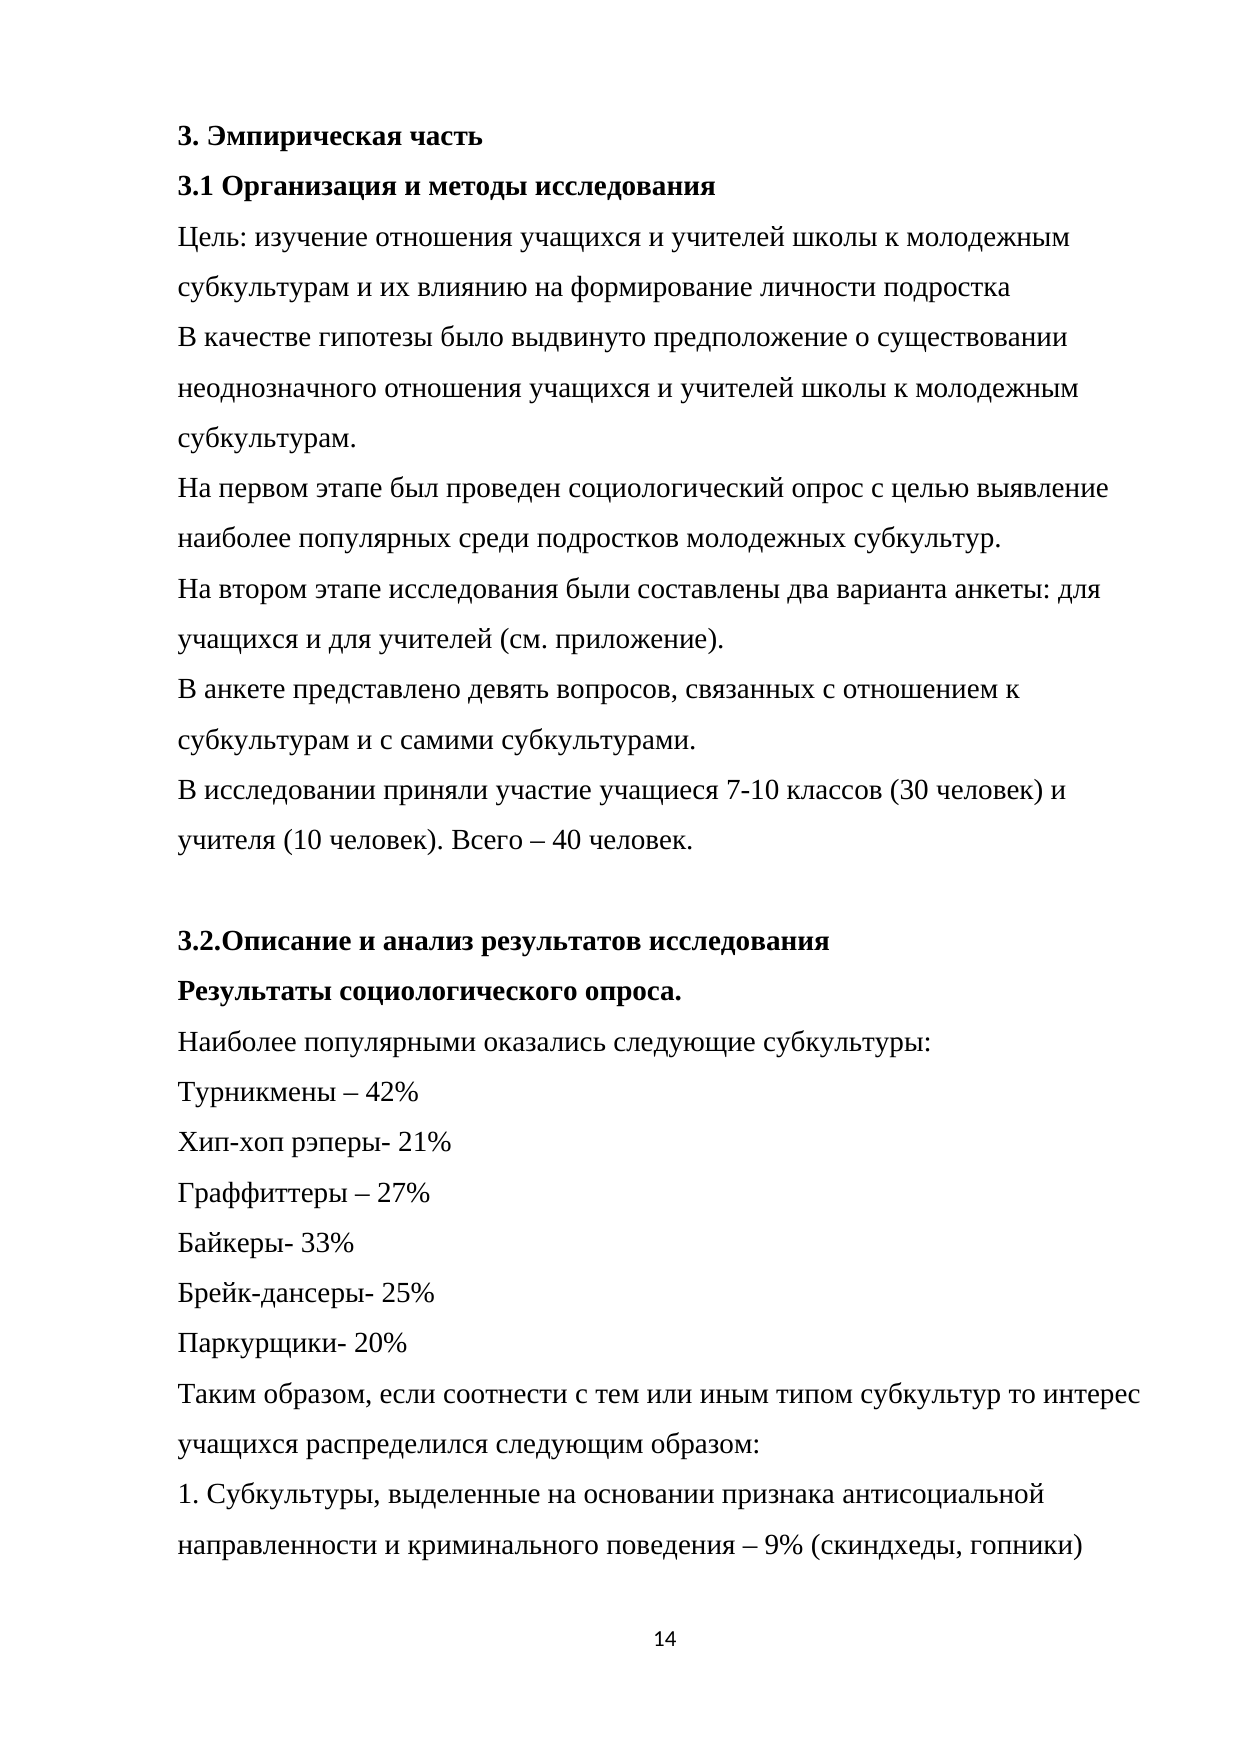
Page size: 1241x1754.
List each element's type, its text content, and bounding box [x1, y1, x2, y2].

text 3.2.Описание и анализ результатов исследования [177, 923, 1152, 957]
text Результаты социологического опроса. [177, 973, 1152, 1007]
text 1. Субкультуры, выделенные на основании признака антисоциальной направленности и криминального поведения – 9% (скиндхеды, гопники) [177, 1477, 1152, 1560]
text Наиболее популярными оказались следующие субкультуры: [177, 1024, 1152, 1057]
text Паркурщики- 20% [177, 1326, 1152, 1359]
text В анкете представлено девять вопросов, связанных с отношением к субкультурам и с самими субкультурами. [177, 672, 1152, 755]
text Таким образом, если соотнести с тем или иным типом субкультур то интерес учащихся распределился следующим образом: [177, 1376, 1152, 1460]
text Байкеры- 33% [177, 1225, 1152, 1258]
text Турникмены – 42% [177, 1074, 1152, 1108]
text Хип-хоп рэперы- 21% [177, 1124, 1152, 1158]
text 3. Эмпирическая часть [177, 118, 1152, 152]
text В качестве гипотезы было выдвинуто предположение о существовании неоднозначного отношения учащихся и учителей школы к молодежным субкультурам. [177, 319, 1152, 453]
text 3.1 Организация и методы исследования [177, 168, 1152, 202]
text Граффиттеры – 27% [177, 1175, 1152, 1208]
text В исследовании приняли участие учащиеся 7-10 классов (30 человек) и учителя (10 человек). Всего – 40 человек. [177, 772, 1152, 856]
text На втором этапе исследования были составлены два варианта анкеты: для учащихся и для учителей (см. приложение). [177, 571, 1152, 655]
text Цель: изучение отношения учащихся и учителей школы к молодежным субкультурам и их влиянию на формирование личности подростка [177, 219, 1152, 303]
text Брейк-дансеры- 25% [177, 1275, 1152, 1309]
text На первом этапе был проведен социологический опрос с целью выявление наиболее популярных среди подростков молодежных субкультур. [177, 470, 1152, 554]
